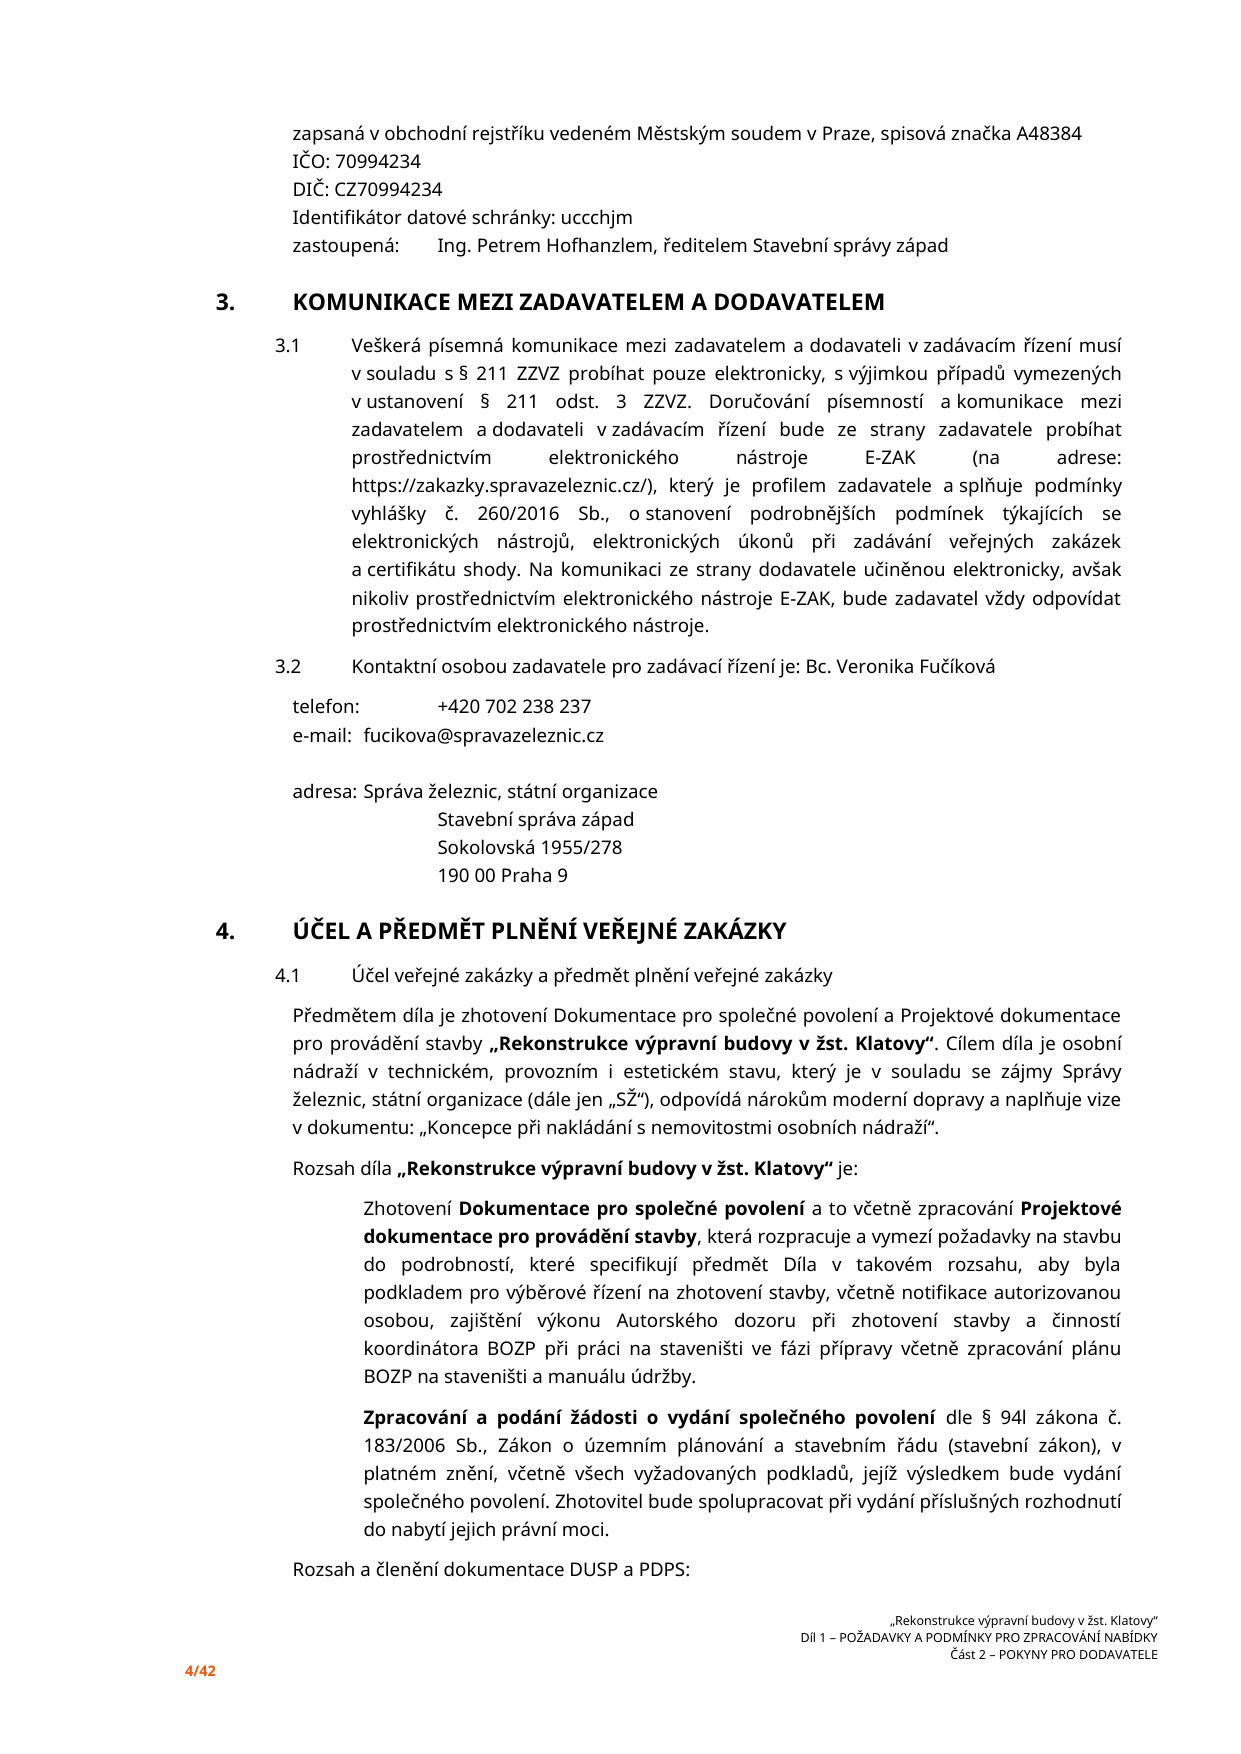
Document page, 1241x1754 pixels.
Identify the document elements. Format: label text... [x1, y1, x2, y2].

list Předmětem díla je zhotovení Dokumentace pro společné povolení a Projektové dokumentace pro provádění stavby „Rekonstrukce výpravní budovy v žst. Klatovy“. Cílem díla je osobní nádraží v technickém, provozním i estetickém stavu, který je v souladu se zájmy Správy železnic, státní organizace (dále jen „SŽ“), odpovídá nárokům moderní dopravy a naplňuje vize v dokumentu: „Koncepce při nakládání s nemovitostmi osobních nádraží“. [292, 1002, 1122, 1140]
text KOMUNIKACE MEZI ZADAVATELEM a DODAVATELEM [216, 286, 1122, 317]
list Zpracování a podání žádosti o vydání společného povolení dle § 94l zákona č. 183/2006 Sb., Zákon o územním plánování a stavebním řádu (stavební zákon), v platném znění, včetně všech vyžadovaných podkladů, jejíž výsledkem bude vydání společného povolení. Zhotovitel bude spolupracovat při vydání příslušných rozhodnutí do nabytí jejich právní moci. [363, 1404, 1122, 1542]
text telefon: +420 702 238 237 [292, 694, 1122, 719]
text IČO: 70994234 [292, 149, 1122, 174]
list Zhotovení Dokumentace pro společné povolení a to včetně zpracování Projektové dokumentace pro provádění stavby, která rozpracuje a vymezí požadavky na stavbu do podrobností, které specifikují předmět Díla v takovém rozsahu, aby byla podkladem pro výběrové řízení na zhotovení stavby, včetně notifikace autorizovanou osobou, zajištění výkonu Autorského dozoru při zhotovení stavby a činností koordinátora BOZP při práci na staveništi ve fázi přípravy včetně zpracování plánu BOZP na staveništi a manuálu údržby. [363, 1196, 1122, 1389]
text Veškerá písemná komunikace mezi zadavatelem a dodavateli v zadávacím řízení musí v souladu s § 211 ZZVZ probíhat pouze elektronicky, s výjimkou případů vymezených v ustanovení § 211 odst. 3 ZZVZ. Doručování písemností a komunikace mezi zadavatelem a dodavateli v zadávacím řízení bude ze strany zadavatele probíhat prostřednictvím elektronického nástroje E-ZAK (na adrese: https://zakazky.spravazeleznic.cz/), který je profilem zadavatele a splňuje podmínky vyhlášky č. 260/2016 Sb., o stanovení podrobnějších podmínek týkajících se elektronických nástrojů, elektronických úkonů při zadávání veřejných zakázek a certifikátu shody. Na komunikaci ze strany dodavatele učiněnou elektronicky, avšak nikoliv prostřednictvím elektronického nástroje E-ZAK, bude zadavatel vždy odpovídat prostřednictvím elektronického nástroje. [275, 333, 1122, 638]
text ÚČEL a PŘEDMĚT PLNĚNÍ VEŘEJNÉ ZAKÁZKY [216, 915, 1122, 946]
list Rozsah díla „Rekonstrukce výpravní budovy v žst. Klatovy“ je: [292, 1155, 1122, 1181]
text Kontaktní osobou zadavatele pro zadávací řízení je: Bc. Veronika Fučíková [275, 653, 1122, 679]
text Identifikátor datové schránky: uccchjm [292, 205, 1122, 230]
list Rozsah a členění dokumentace DUSP a PDPS: [292, 1557, 1122, 1582]
text Účel veřejné zakázky a předmět plnění veřejné zakázky [275, 962, 1122, 987]
text zapsaná v obchodní rejstříku vedeném Městským soudem v Praze, spisová značka A48384 [292, 121, 1122, 146]
text Stavební správa západ [292, 806, 1122, 831]
text adresa: Správa železnic, státní organizace [292, 778, 1122, 803]
text 190 00 Praha 9 [292, 862, 1122, 887]
text zastoupená: Ing. Petrem Hofhanzlem, ředitelem Stavební správy západ [292, 233, 1122, 258]
text DIČ: CZ70994234 [292, 177, 1122, 202]
text e-mail: fucikova@spravazeleznic.cz [292, 722, 1122, 747]
text Sokolovská 1955/278 [292, 834, 1122, 859]
